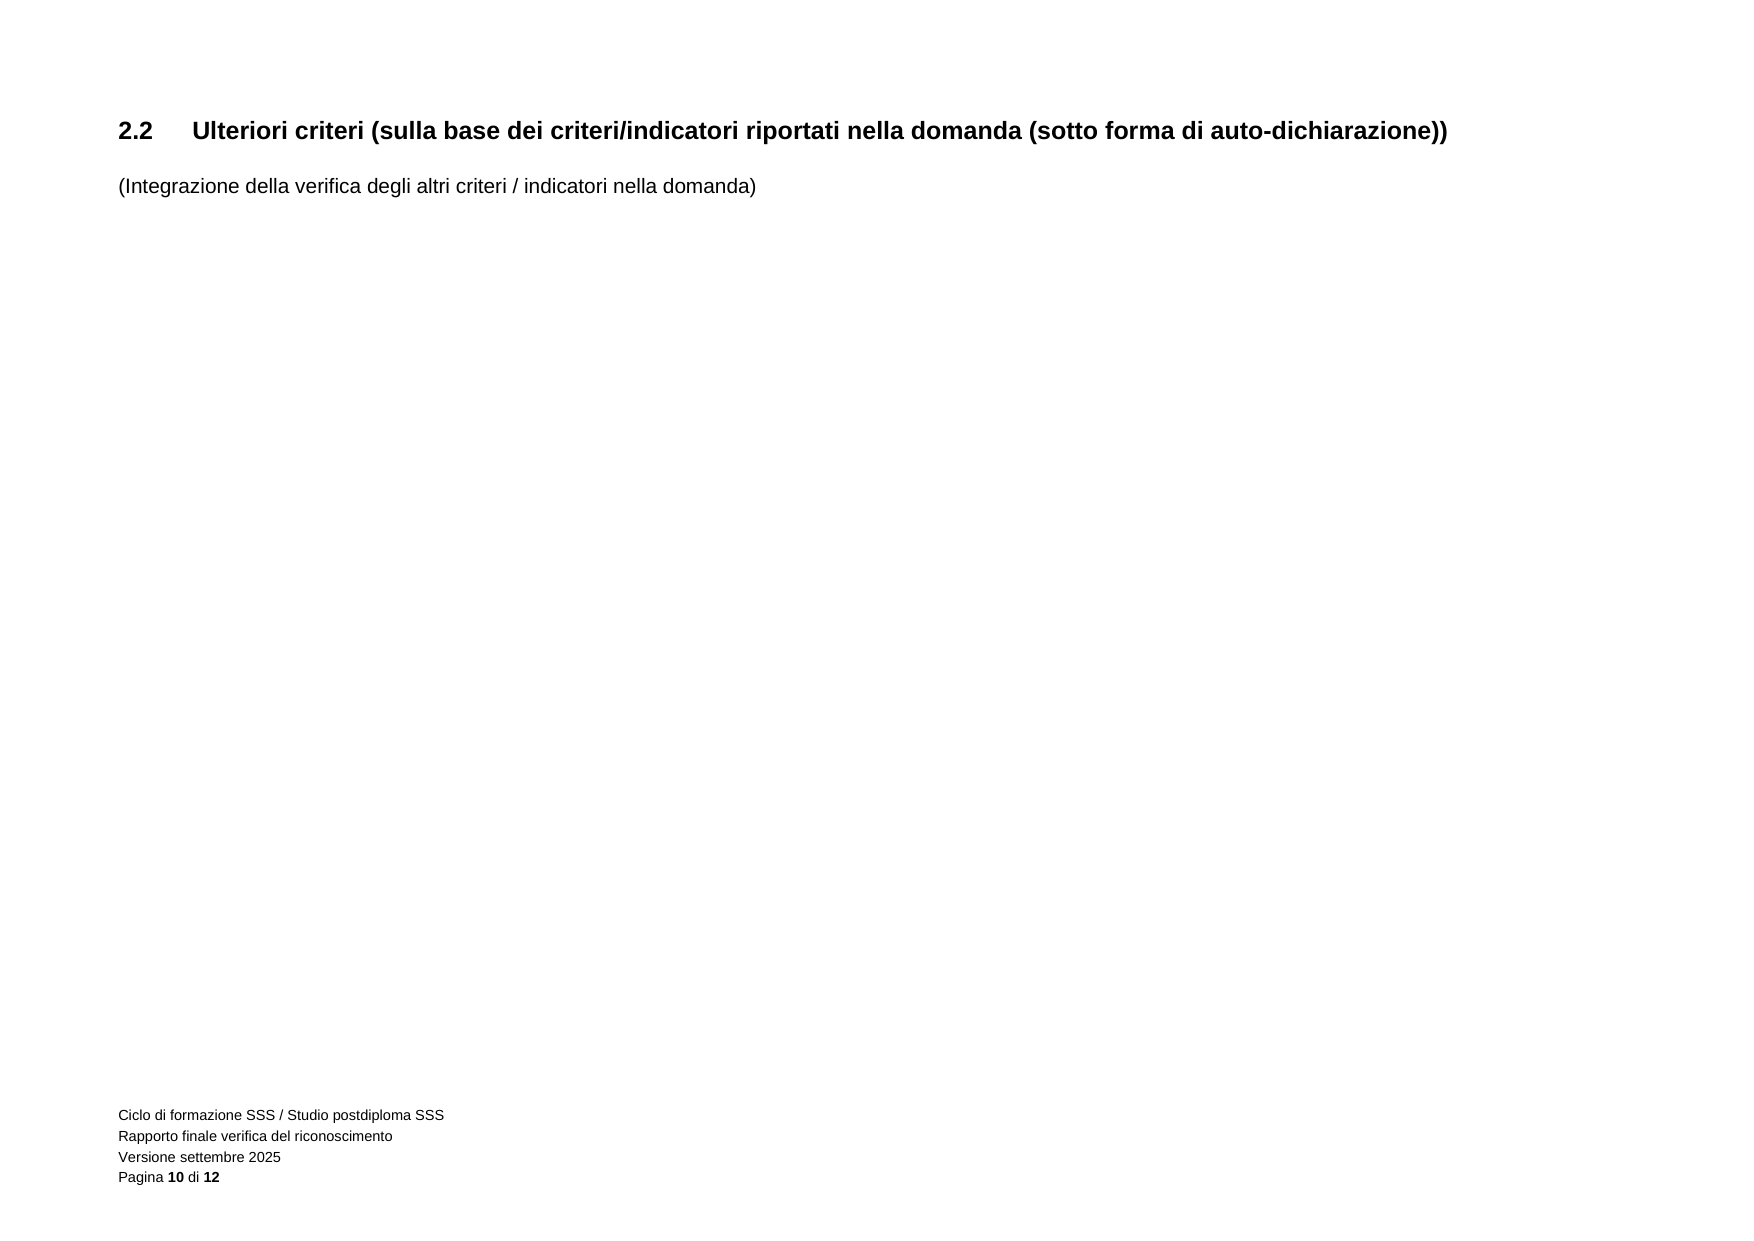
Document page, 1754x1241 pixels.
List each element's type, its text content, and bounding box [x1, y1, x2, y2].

text (Integrazione della verifica degli altri criteri / indicatori nella domanda) [118, 172, 1636, 199]
text 2.2 Ulteriori criteri (sulla base dei criteri/indicatori riportati nella domanda (sotto forma di auto-dichiarazione)) [118, 118, 1636, 145]
